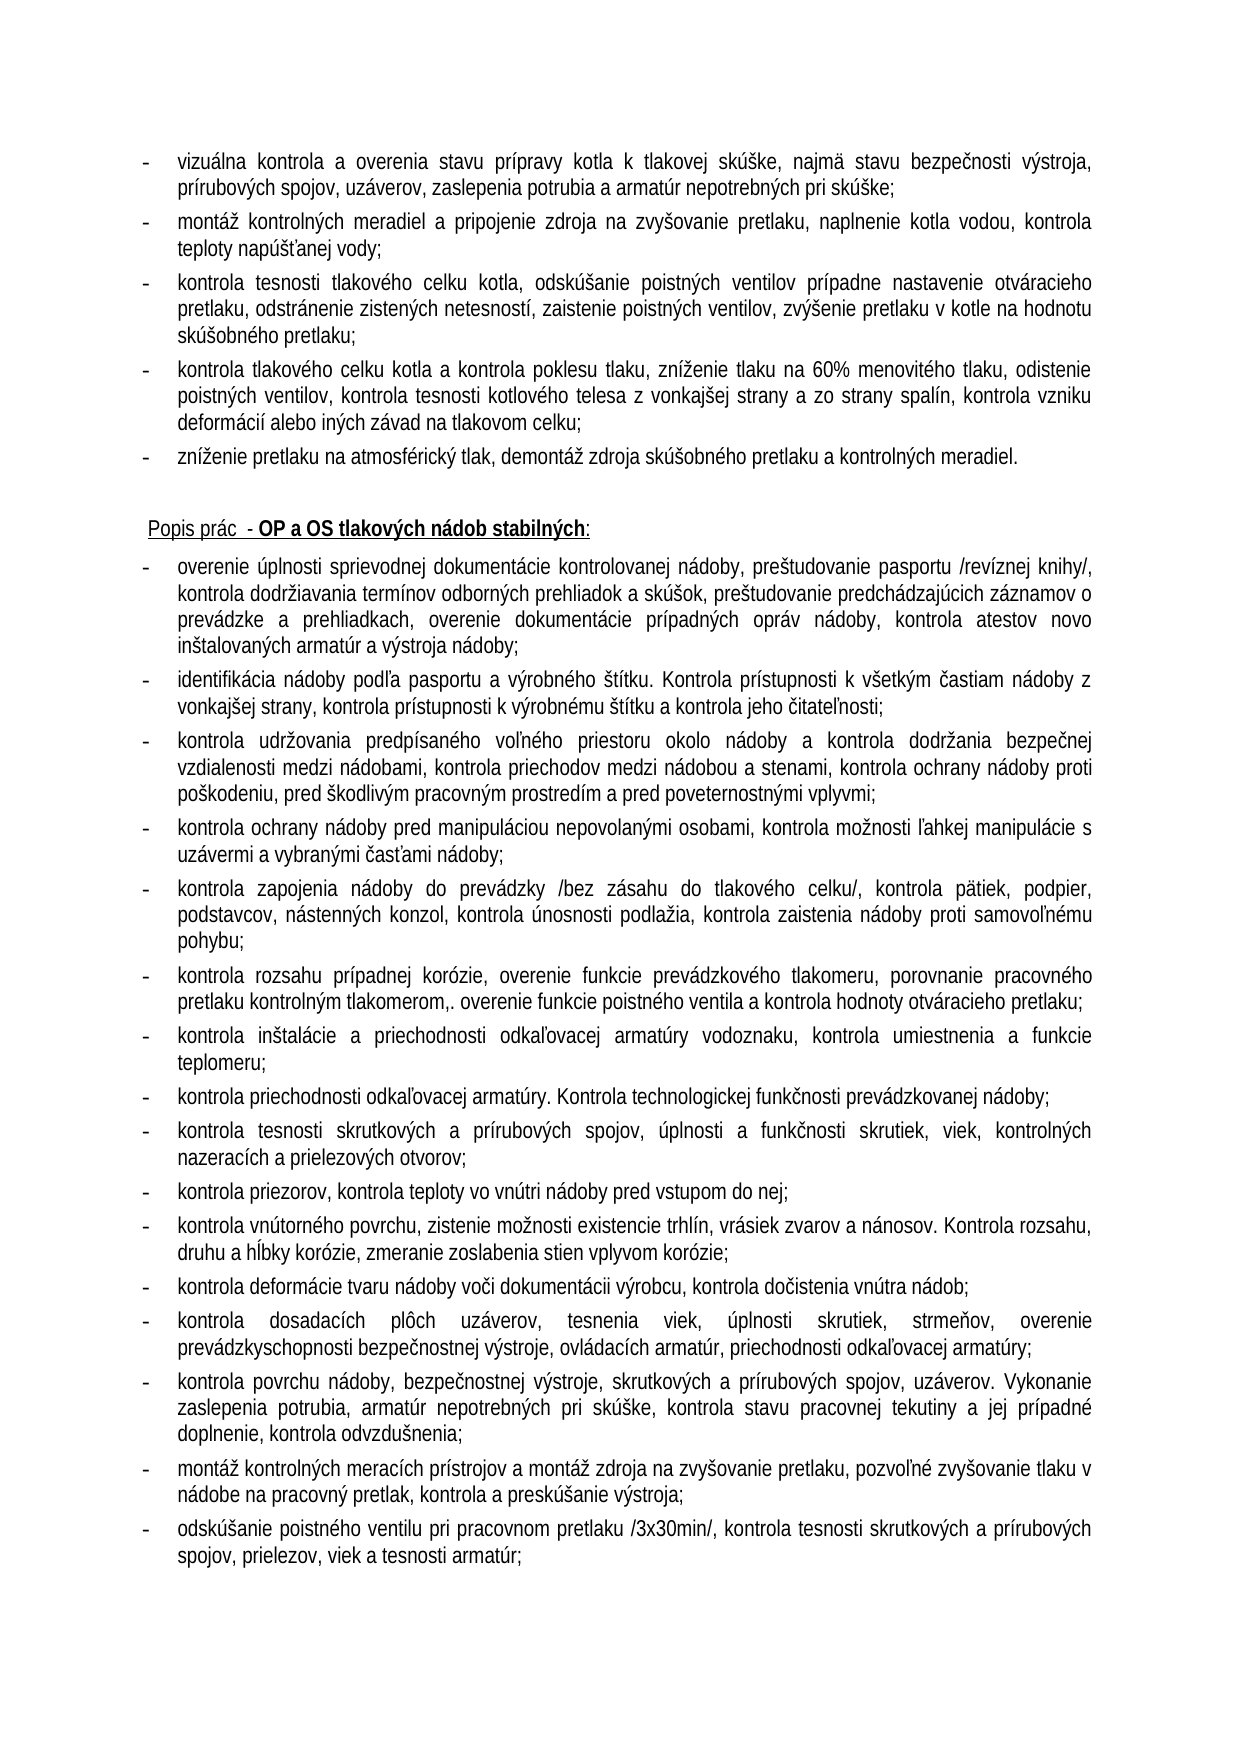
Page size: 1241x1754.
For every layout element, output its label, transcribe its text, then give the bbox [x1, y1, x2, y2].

list montáž kontrolných meracích prístrojov a montáž zdroja na zvyšovanie pretlaku, pozvoľné zvyšovanie tlaku v nádobe na pracovný pretlak, kontrola a preskúšanie výstroja; [142, 1454, 1093, 1507]
list kontrola tlakového celku kotla a kontrola poklesu tlaku, zníženie tlaku na 60% menovitého tlaku, odistenie poistných ventilov, kontrola tesnosti kotlového telesa z vonkajšej strany a zo strany spalín, kontrola vzniku deformácií alebo iných závad na tlakovom celku; [142, 356, 1093, 435]
list vizuálna kontrola a overenia stavu prípravy kotla k tlakovej skúške, najmä stavu bezpečnosti výstroja, prírubových spojov, uzáverov, zaslepenia potrubia a armatúr nepotrebných pri skúške; [142, 148, 1093, 200]
list overenie úplnosti sprievodnej dokumentácie kontrolovanej nádoby, preštudovanie pasportu /revíznej knihy/, kontrola dodržiavania termínov odborných prehliadok a skúšok, preštudovanie predchádzajúcich záznamov o prevádzke a prehliadkach, overenie dokumentácie prípadných opráv nádoby, kontrola atestov novo inštalovaných armatúr a výstroja nádoby; [142, 553, 1093, 659]
list kontrola rozsahu prípadnej korózie, overenie funkcie prevádzkového tlakomeru, porovnanie pracovného pretlaku kontrolným tlakomerom,. overenie funkcie poistného ventila a kontrola hodnoty otváracieho pretlaku; [142, 962, 1093, 1014]
list kontrola zapojenia nádoby do prevádzky /bez zásahu do tlakového celku/, kontrola pätiek, podpier, podstavcov, nástenných konzol, kontrola únosnosti podlažia, kontrola zaistenia nádoby proti samovoľnému pohybu; [142, 875, 1093, 954]
list montáž kontrolných meradiel a pripojenie zdroja na zvyšovanie pretlaku, naplnenie kotla vodou, kontrola teploty napúšťanej vody; [142, 208, 1093, 261]
list kontrola priechodnosti odkaľovacej armatúry. Kontrola technologickej funkčnosti prevádzkovanej nádoby; [142, 1083, 1093, 1109]
list kontrola deformácie tvaru nádoby voči dokumentácii výrobcu, kontrola dočistenia vnútra nádob; [142, 1273, 1093, 1299]
list identifikácia nádoby podľa pasportu a výrobného štítku. Kontrola prístupnosti k všetkým častiam nádoby z vonkajšej strany, kontrola prístupnosti k výrobnému štítku a kontrola jeho čitateľnosti; [142, 666, 1093, 719]
list kontrola udržovania predpísaného voľného priestoru okolo nádoby a kontrola dodržania bezpečnej vzdialenosti medzi nádobami, kontrola priechodov medzi nádobou a stenami, kontrola ochrany nádoby proti poškodeniu, pred škodlivým pracovným prostredím a pred poveternostnými vplyvmi; [142, 727, 1093, 806]
list kontrola dosadacích plôch uzáverov, tesnenia viek, úplnosti skrutiek, strmeňov, overenie prevádzkyschopnosti bezpečnostnej výstroje, ovládacích armatúr, priechodnosti odkaľovacej armatúry; [142, 1307, 1093, 1360]
list kontrola tesnosti tlakového celku kotla, odskúšanie poistných ventilov prípadne nastavenie otváracieho pretlaku, odstránenie zistených netesností, zaistenie poistných ventilov, zvýšenie pretlaku v kotle na hodnotu skúšobného pretlaku; [142, 269, 1093, 348]
list zníženie pretlaku na atmosférický tlak, demontáž zdroja skúšobného pretlaku a kontrolných meradiel. [142, 443, 1093, 469]
text Popis prác - OP a OS tlakových nádob stabilných: [148, 515, 1093, 541]
list kontrola ochrany nádoby pred manipuláciou nepovolanými osobami, kontrola možnosti ľahkej manipulácie s uzávermi a vybranými časťami nádoby; [142, 814, 1093, 867]
list kontrola priezorov, kontrola teploty vo vnútri nádoby pred vstupom do nej; [142, 1178, 1093, 1204]
list kontrola inštalácie a priechodnosti odkaľovacej armatúry vodoznaku, kontrola umiestnenia a funkcie teplomeru; [142, 1022, 1093, 1075]
list kontrola povrchu nádoby, bezpečnostnej výstroje, skrutkových a prírubových spojov, uzáverov. Vykonanie zaslepenia potrubia, armatúr nepotrebných pri skúške, kontrola stavu pracovnej tekutiny a jej prípadné doplnenie, kontrola odvzdušnenia; [142, 1368, 1093, 1447]
list kontrola tesnosti skrutkových a prírubových spojov, úplnosti a funkčnosti skrutiek, viek, kontrolných nazeracích a prielezových otvorov; [142, 1117, 1093, 1170]
list kontrola vnútorného povrchu, zistenie možnosti existencie trhlín, vrásiek zvarov a nánosov. Kontrola rozsahu, druhu a hĺbky korózie, zmeranie zoslabenia stien vplyvom korózie; [142, 1212, 1093, 1265]
list odskúšanie poistného ventilu pri pracovnom pretlaku /3x30min/, kontrola tesnosti skrutkových a prírubových spojov, prielezov, viek a tesnosti armatúr; [142, 1515, 1093, 1568]
